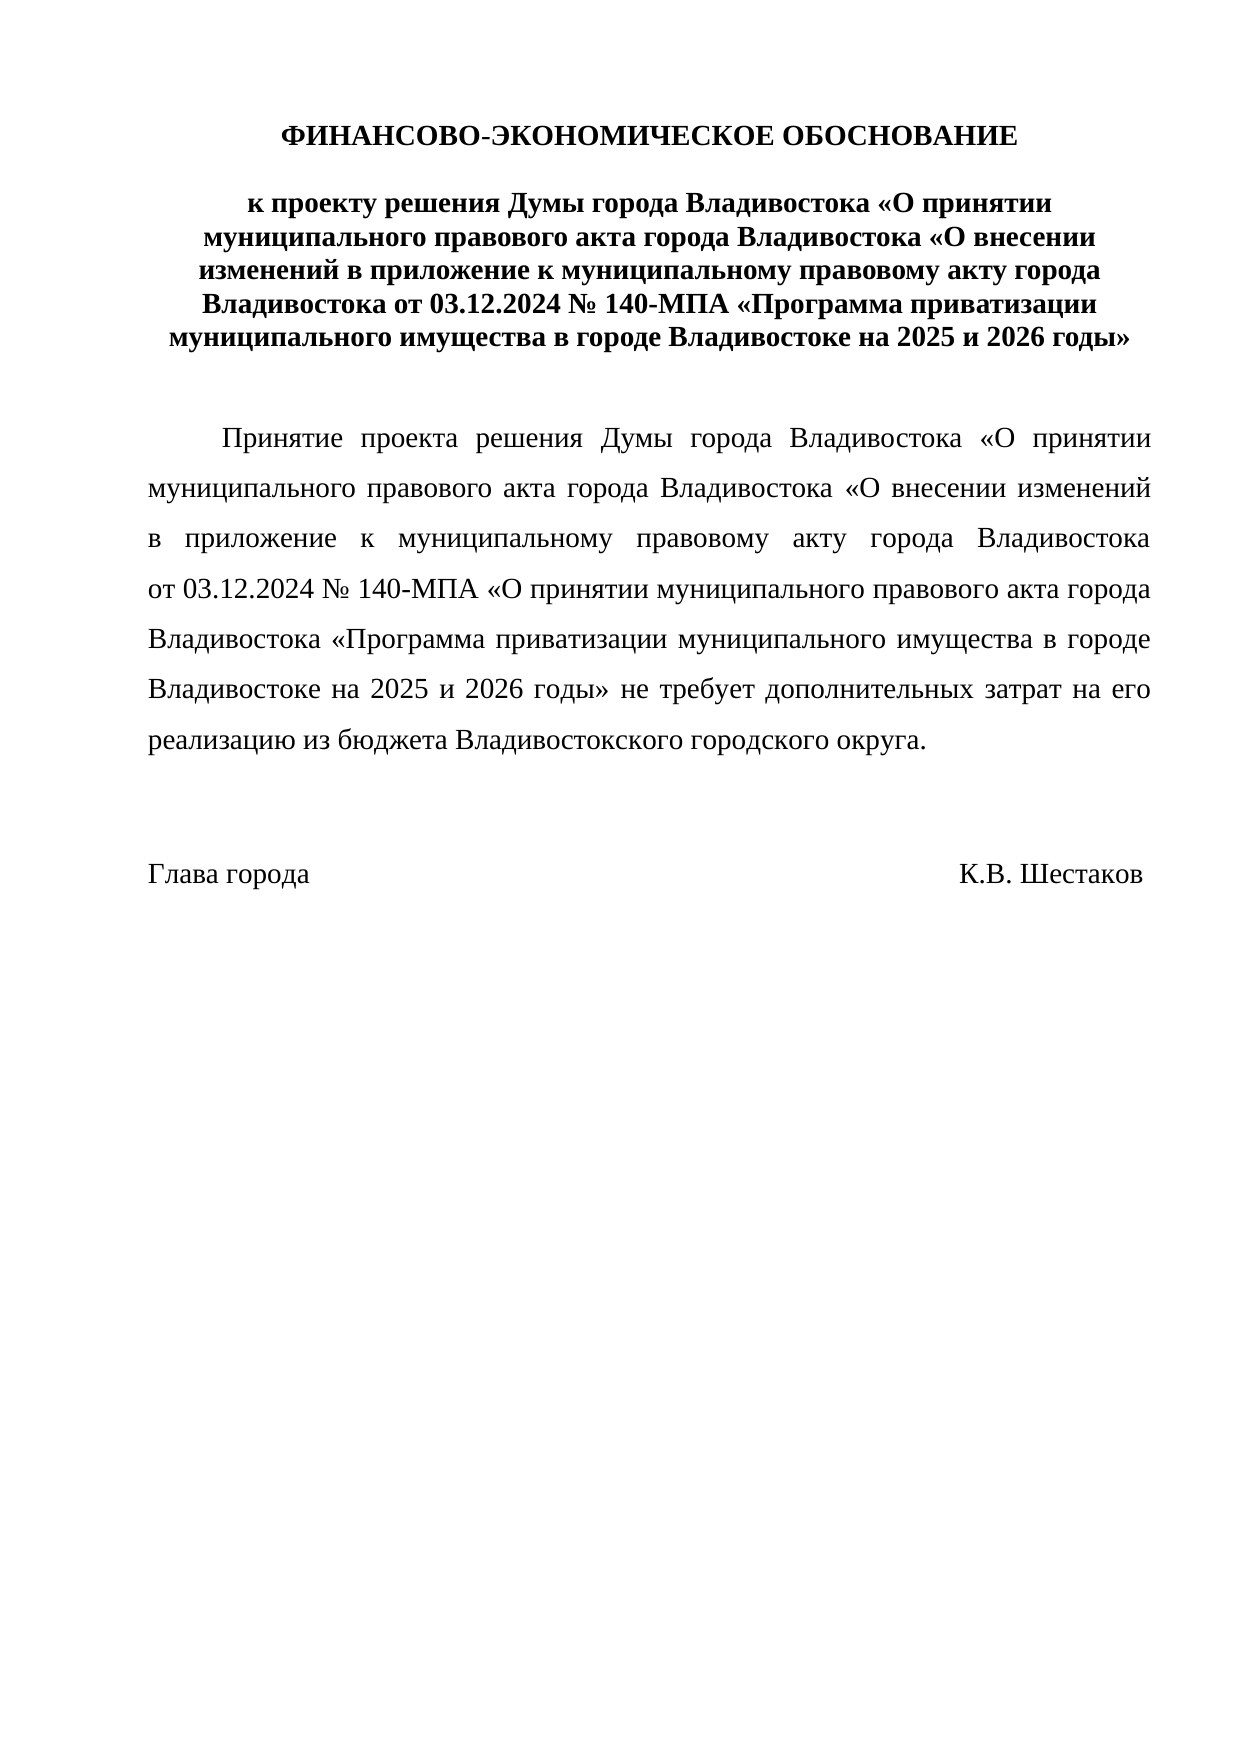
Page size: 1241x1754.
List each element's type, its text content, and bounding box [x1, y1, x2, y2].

text Глава города К.В. Шестаков [148, 856, 1152, 889]
text Принятие проекта решения Думы города Владивостока «О принятии муниципального правового акта города Владивостока «О внесении изменений в приложение к муниципальному правовому акту города Владивостока от 03.12.2024 № 140-МПА «О принятии муниципального правового акта города Владивостока «Программа приватизации муниципального имущества в городе Владивостоке на 2025 и 2026 годы» не требует дополнительных затрат на его реализацию из бюджета Владивостокского городского округа. [148, 420, 1152, 755]
subtitle ФИНАНСОВО-ЭКОНОМИЧЕСКОЕ ОБОСНОВАНИЕ [148, 118, 1152, 152]
text к проекту решения Думы города Владивостока «О принятии муниципального правового акта города Владивостока «О внесении изменений в приложение к муниципальному правовому акту города Владивостока от 03.12.2024 № 140-МПА «Программа приватизации муниципального имущества в городе Владивостоке на 2025 и 2026 годы» [148, 185, 1152, 353]
